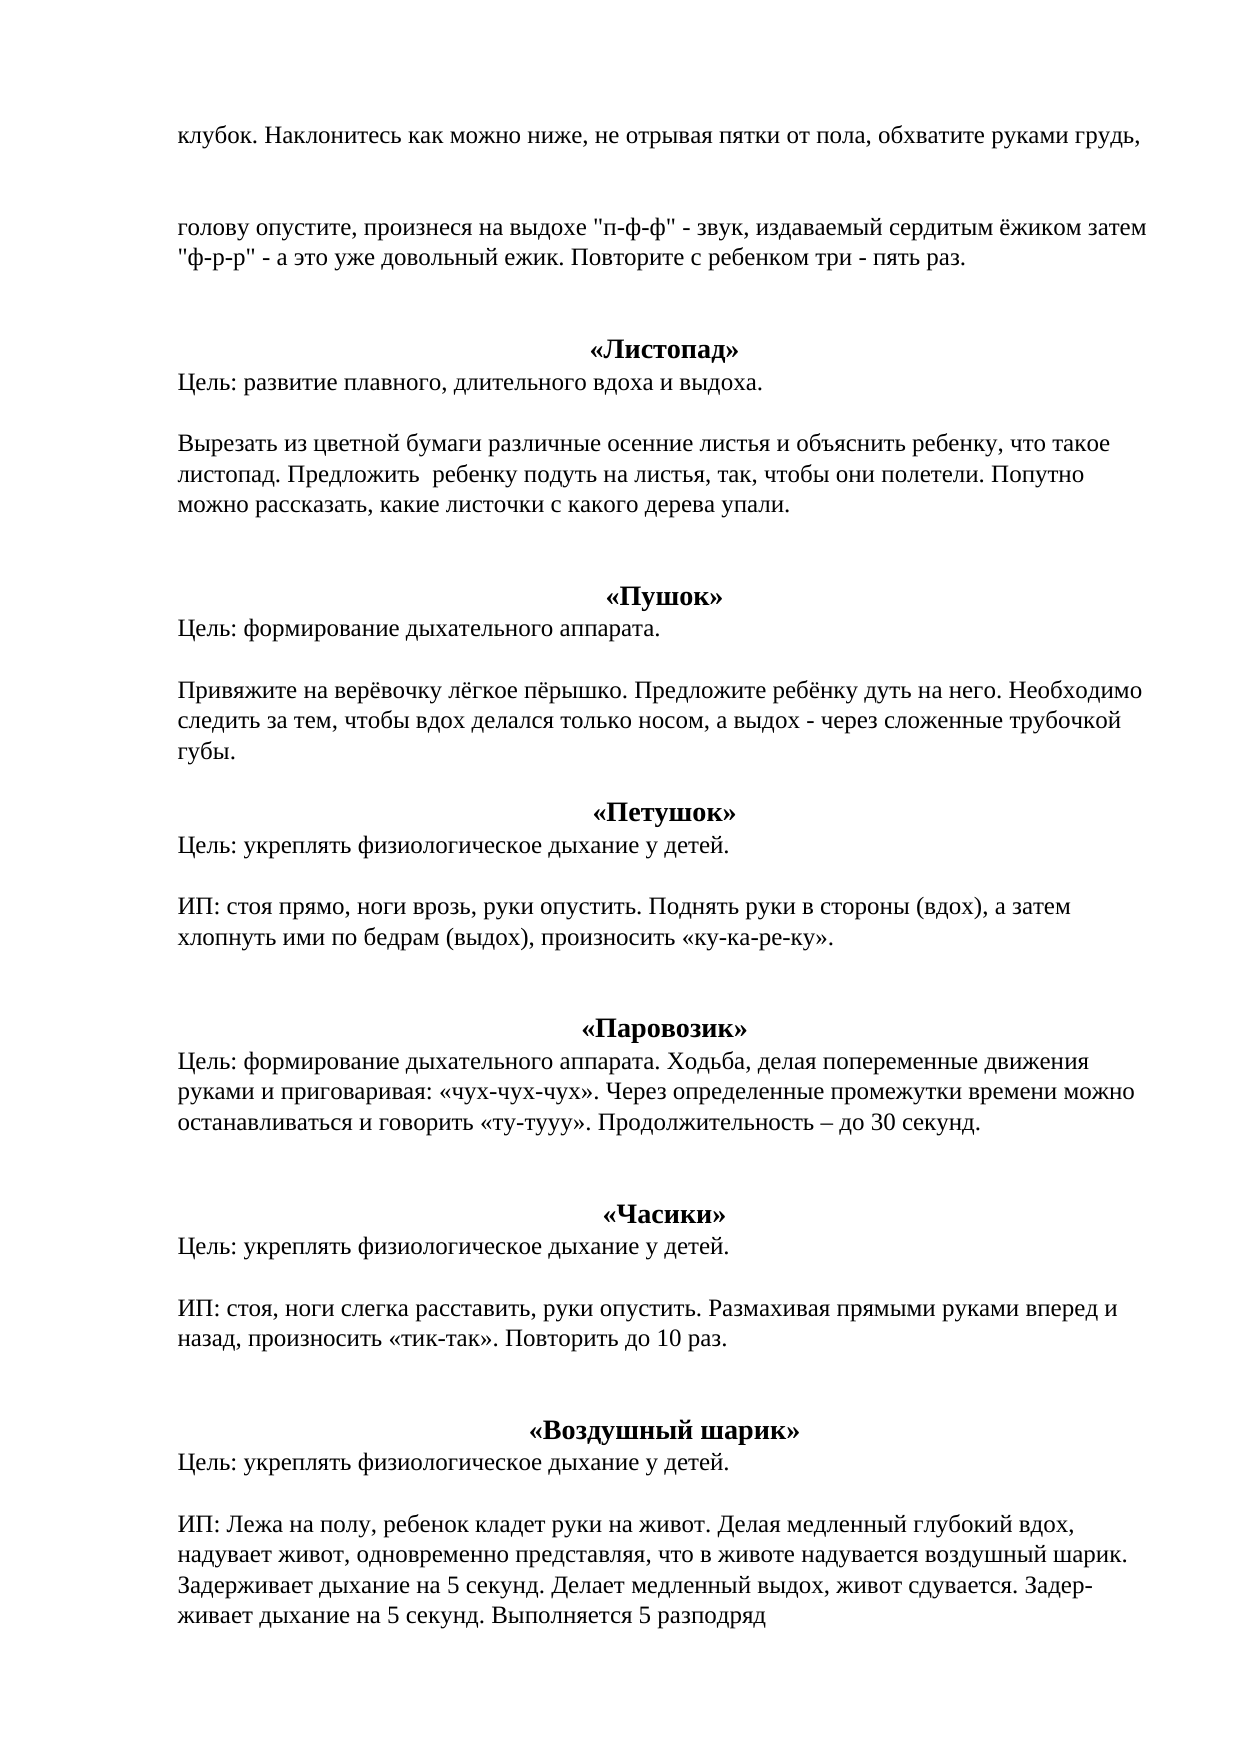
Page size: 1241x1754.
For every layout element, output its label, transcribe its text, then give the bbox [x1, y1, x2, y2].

text Цель: формирование дыхательного аппарата. Ходьба, делая попеременные движения руками и приговаривая: «чух-чух-чух». Через определенные промежутки времени можно останавливаться и говорить «ту-тууу». Продолжительность – до 30 секунд. [177, 1044, 1152, 1136]
text следить за тем, чтобы вдох делался только носом, а выдох - через сложенные трубочкой губы. [177, 703, 1152, 765]
text «Воздушный шарик» [177, 1413, 1152, 1446]
text Цель: укреплять физиологическое дыхание у детей. [177, 828, 1152, 858]
text Цель: укреплять физиологическое дыхание у детей. [177, 1446, 1152, 1476]
text «Петушок» [177, 795, 1152, 828]
text ИП: Лежа на полу, ребенок кладет руки на живот. Делая медленный глубокий вдох, надувает живот, одновременно представляя, что в животе надувается воздушный шарик. Задерживает дыхание на 5 секунд. Делает медленный выдох, живот сдувается. Задер-живает дыхание на 5 секунд. Выполняется 5 разподряд [177, 1507, 1152, 1629]
text голову опустите, произнеся на выдохе "п-ф-ф" - звук, издаваемый сердитым ёжиком затем "ф-р-р" - а это уже довольный ежик. Повторите с ребенком три - пять раз. [177, 210, 1152, 271]
text «Листопад» [177, 332, 1152, 365]
text Привяжите на верёвочку лёгкое пёрышко. Предложите ребёнку дуть на него. Необходимо [177, 673, 1152, 703]
text «Паровозик» [177, 1012, 1152, 1044]
text ИП: стоя прямо, ноги врозь, руки опустить. Поднять руки в стороны (вдох), а затем хлопнуть ими по бедрам (выдох), произносить «ку-ка-ре-ку». [177, 889, 1152, 950]
text Цель: формирование дыхательного аппарата. [177, 612, 1152, 642]
text Цель: укреплять физиологическое дыхание у детей. [177, 1229, 1152, 1260]
text «Часики» [177, 1197, 1152, 1229]
text ИП: стоя, ноги слегка расставить, руки опустить. Размахивая прямыми руками вперед и назад, произносить «тик-так». Повторить до 10 раз. [177, 1291, 1152, 1352]
text «Пушок» [177, 579, 1152, 612]
text Вырезать из цветной бумаги различные осенние листья и объяснить ребенку, что такое листопад. Предложить ребенку подуть на листья, так, чтобы они полетели. Попутно можно рассказать, какие листочки с какого дерева упали. [177, 426, 1152, 518]
text клубок. Наклонитесь как можно ниже, не отрывая пятки от пола, обхватите руками грудь, [177, 118, 1152, 149]
text Цель: развитие плавного, длительного вдоха и выдоха. [177, 365, 1152, 396]
